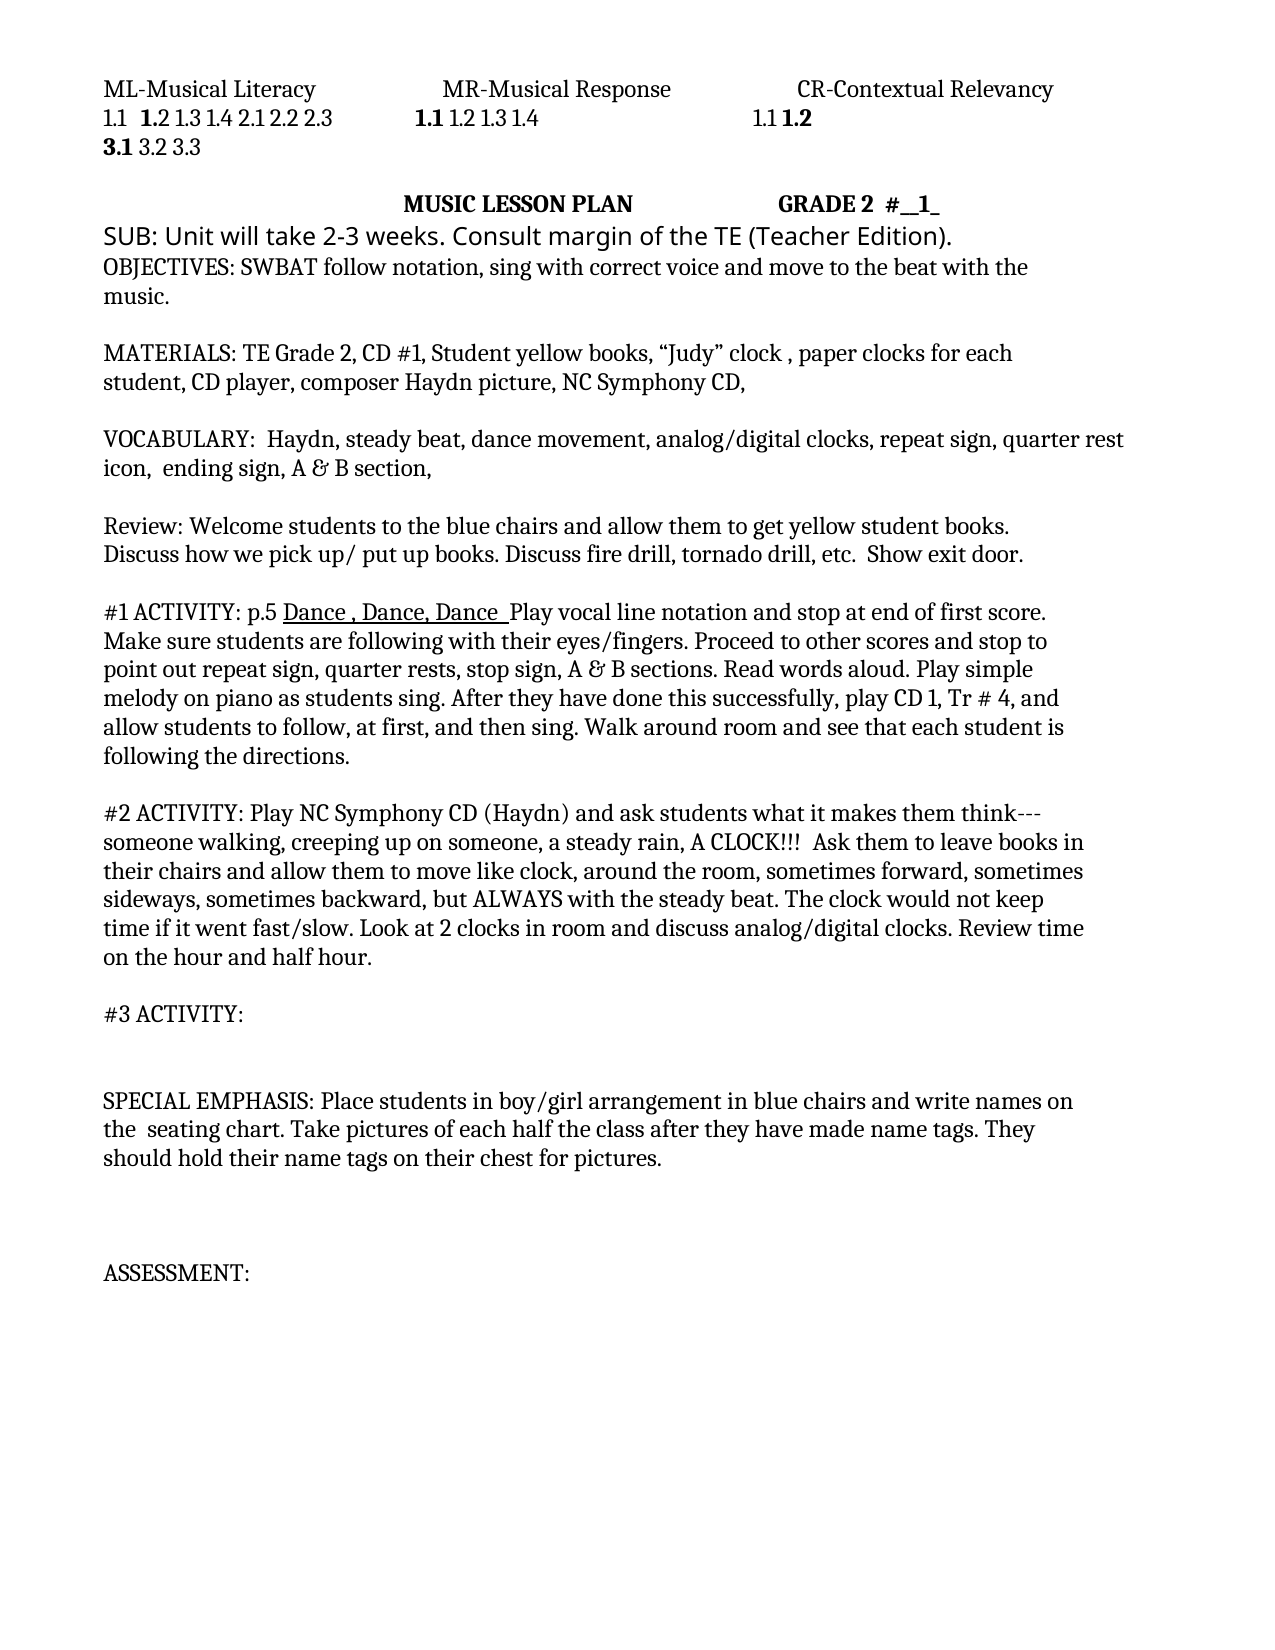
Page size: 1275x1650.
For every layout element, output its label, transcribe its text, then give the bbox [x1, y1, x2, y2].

text SPECIAL EMPHASIS: Place students in boy/girl arrangement in blue chairs and write names on the seating chart. Take pictures of each half the class after they have made name tags. They should hold their name tags on their chest for pictures. [103, 1087, 1087, 1173]
text VOCABULARY: Haydn, steady beat, dance movement, analog/digital clocks, repeat sign, quarter rest icon, ending sign, A & B section, [103, 425, 1153, 483]
text ASSESSMENT: [103, 1259, 1087, 1288]
text MATERIALS: TE Grade 2, CD #1, Student yellow books, “Judy” clock , paper clocks for each student, CD player, composer Haydn picture, NC Symphony CD, [103, 339, 1087, 397]
text MUSIC LESSON PLAN GRADE 2 #__1_ [103, 190, 1087, 219]
text SUB: Unit will take 2-3 weeks. Consult margin of the TE (Teacher Edition). [103, 219, 1087, 253]
text #1 ACTIVITY: p.5 Dance , Dance, Dance Play vocal line notation and stop at end of first score. Make sure students are following with their eyes/fingers. Proceed to other scores and stop to point out repeat sign, quarter rests, stop sign, A & B sections. Read words aloud. Play simple melody on piano as students sing. After they have done this successfully, play CD 1, Tr # 4, and allow students to follow, at first, and then sing. Walk around room and see that each student is following the directions. [103, 598, 1087, 770]
text #2 ACTIVITY: Play NC Symphony CD (Haydn) and ask students what it makes them think---someone walking, creeping up on someone, a steady rain, A CLOCK!!! Ask them to leave books in their chairs and allow them to move like clock, around the room, sometimes forward, sometimes sideways, sometimes backward, but ALWAYS with the steady beat. The clock would not keep time if it went fast/slow. Look at 2 clocks in room and discuss analog/digital clocks. Review time on the hour and half hour. [103, 799, 1087, 972]
text Review: Welcome students to the blue chairs and allow them to get yellow student books. Discuss how we pick up/ put up books. Discuss fire drill, tornado drill, etc. Show exit door. [103, 512, 1087, 569]
text #3 ACTIVITY: [103, 1000, 1087, 1029]
text OBJECTIVES: SWBAT follow notation, sing with correct voice and move to the beat with the music. [103, 253, 1087, 310]
